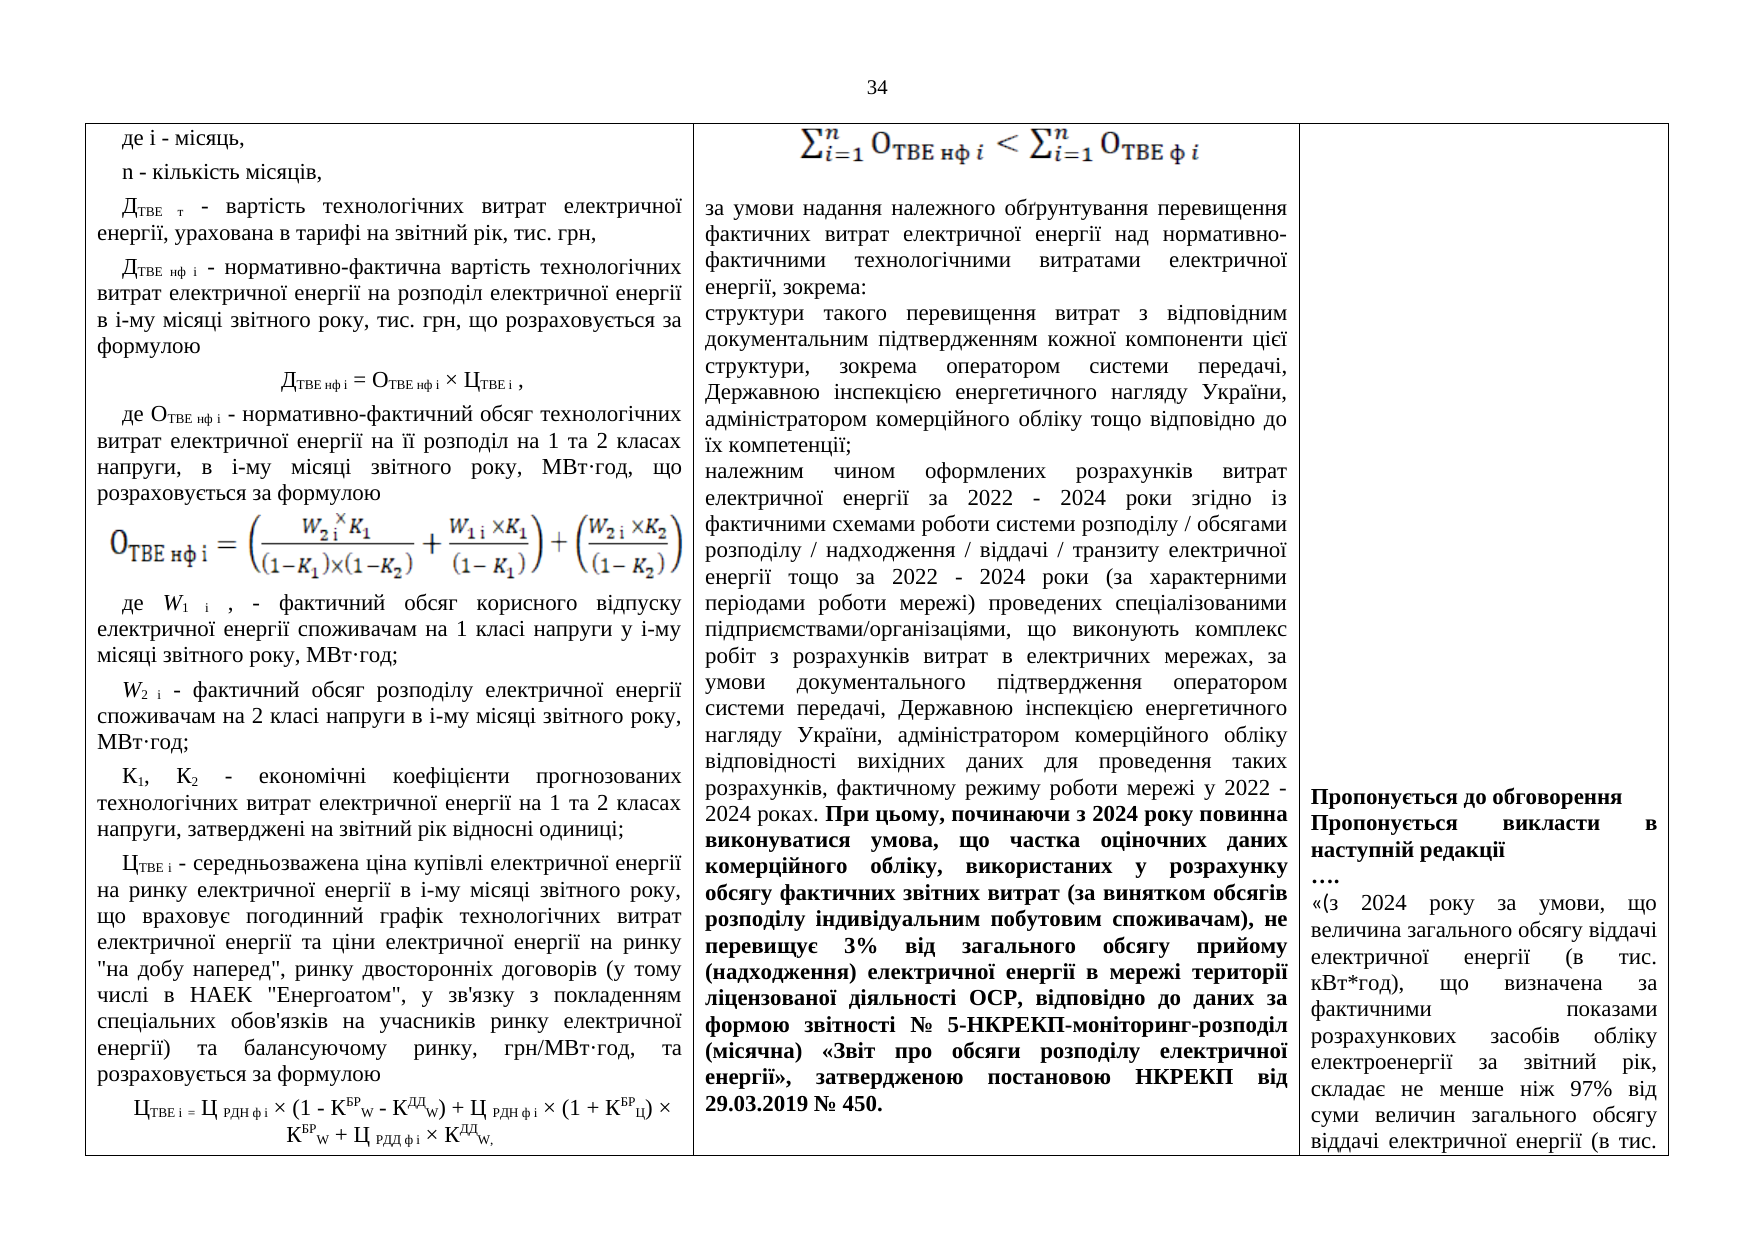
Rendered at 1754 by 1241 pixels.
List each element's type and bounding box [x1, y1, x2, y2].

table_cell [1300, 124, 1668, 1155]
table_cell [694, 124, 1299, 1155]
table_cell [86, 124, 693, 1155]
picture [791, 124, 1202, 168]
picture [108, 513, 684, 581]
